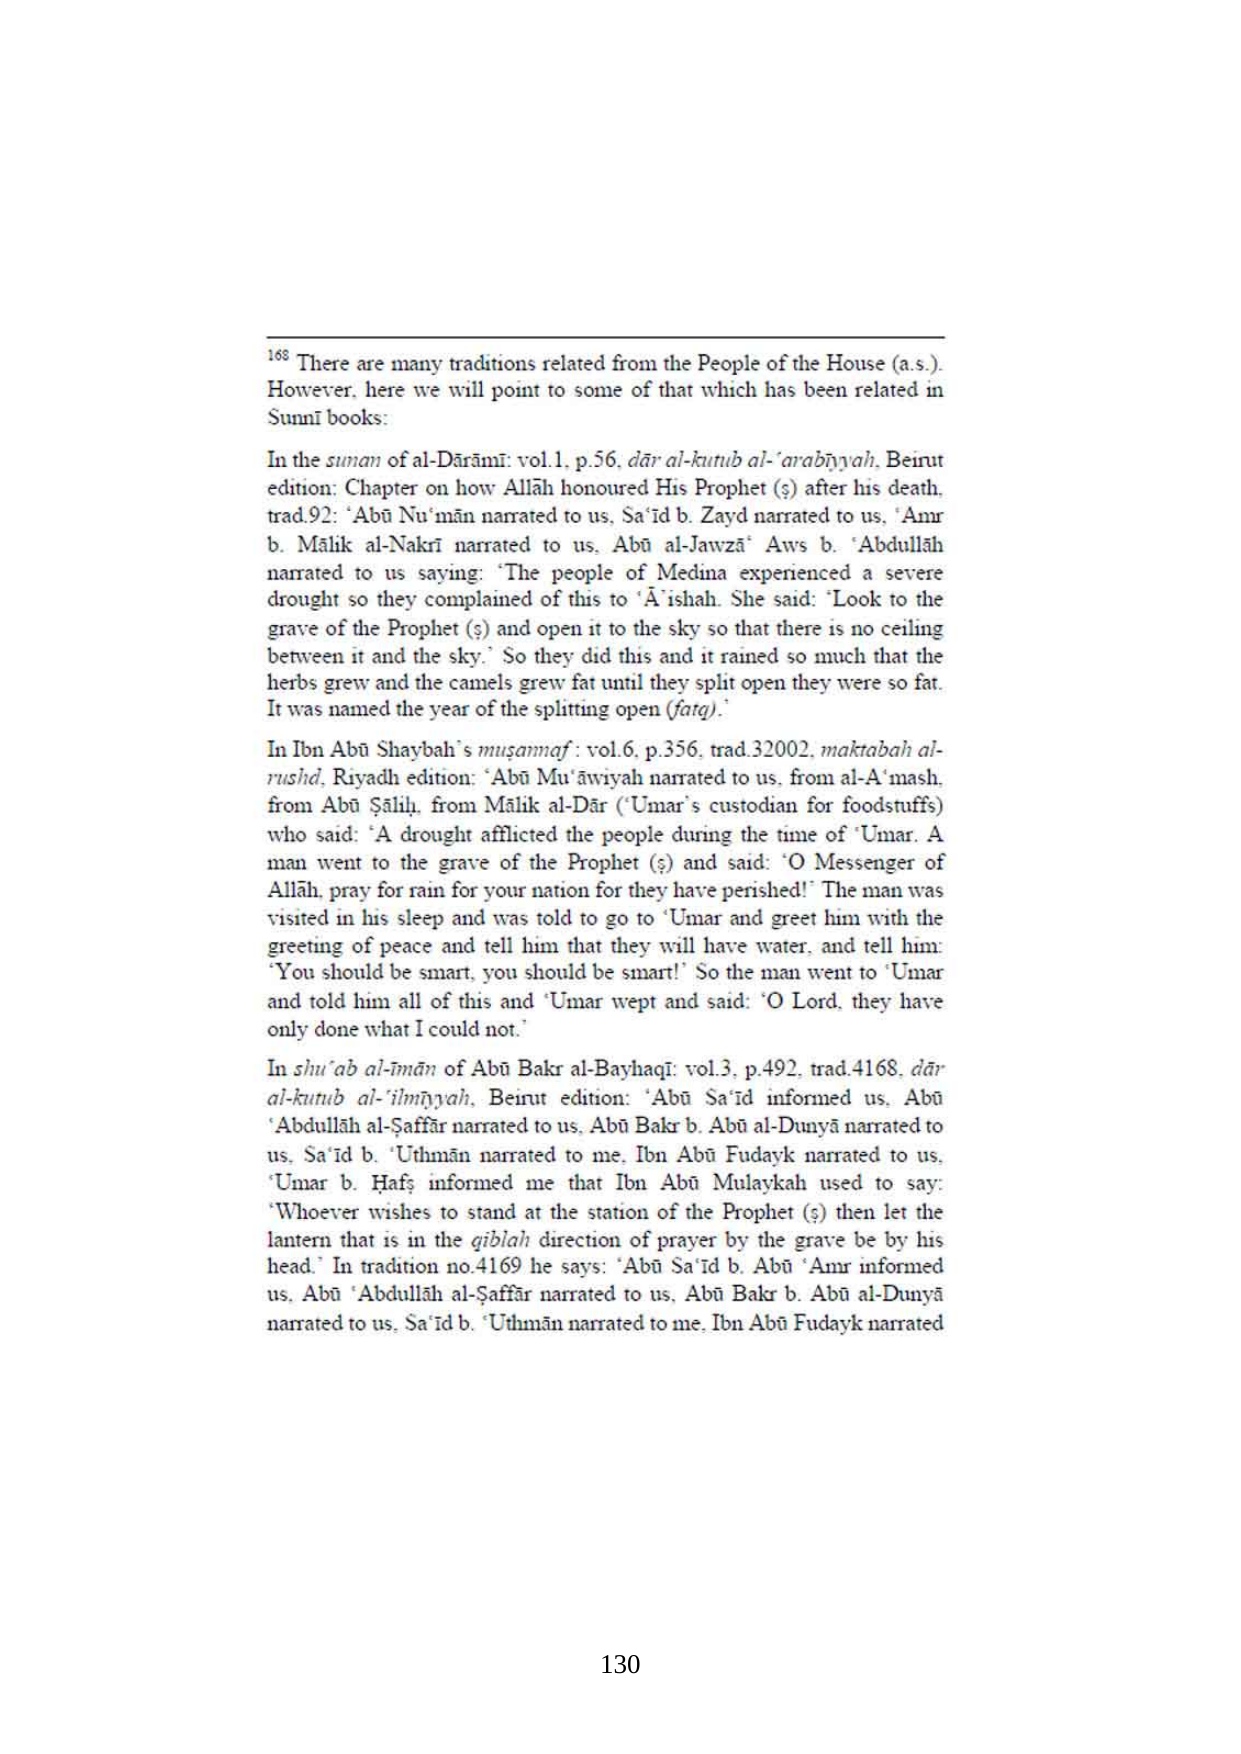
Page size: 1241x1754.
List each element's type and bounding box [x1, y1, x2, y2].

picture [236, 309, 1004, 1377]
